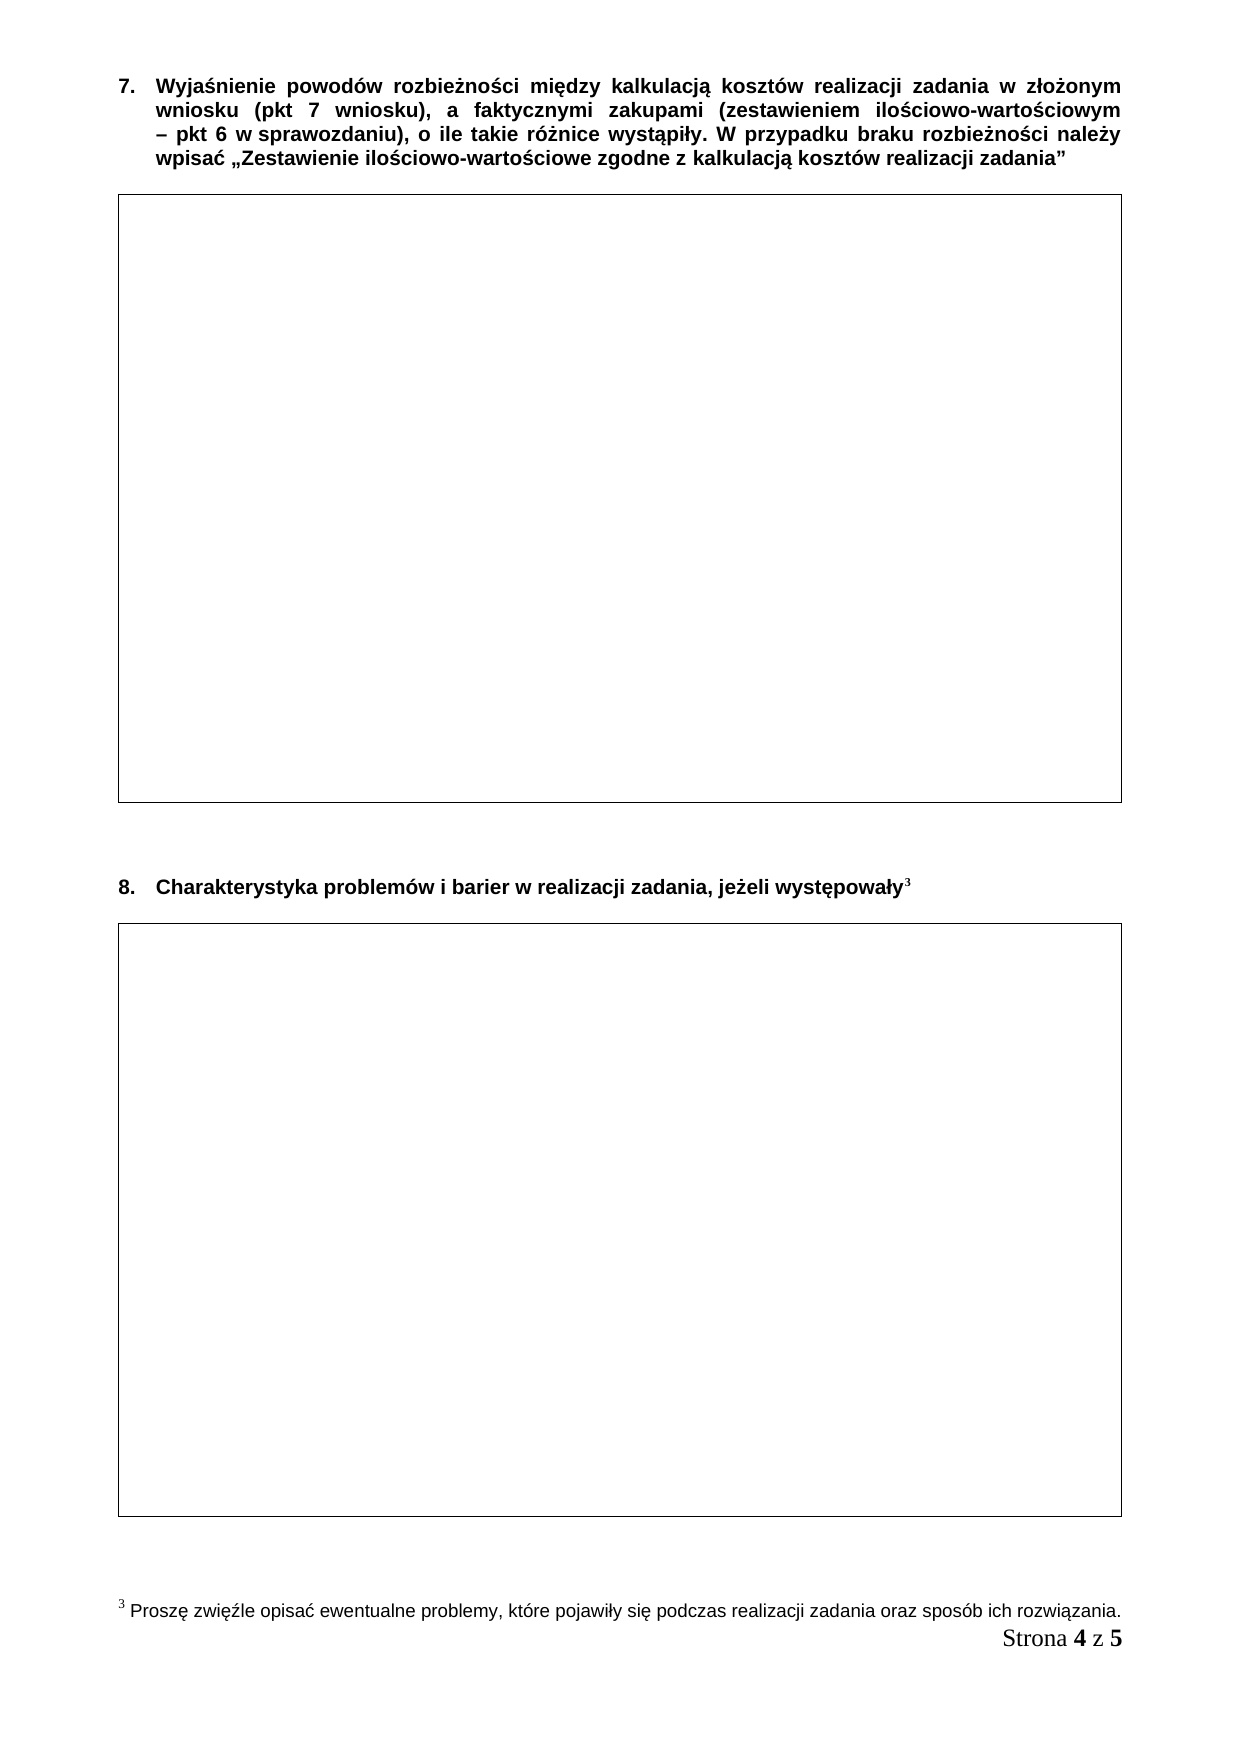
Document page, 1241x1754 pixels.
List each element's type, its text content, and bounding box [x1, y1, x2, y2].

table_header [119, 195, 1121, 802]
table_header [119, 924, 1121, 1516]
list Wyjaśnienie powodów rozbieżności między kalkulacją kosztów realizacji zadania w złożonym wniosku (pkt 7 wniosku), a faktycznymi zakupami (zestawieniem ilościowo-wartościowym – pkt 6 w sprawozdaniu), o ile takie różnice wystąpiły. W przypadku braku rozbieżności należy wpisać „Zestawienie ilościowo-wartościowe zgodne z kalkulacją kosztów realizacji zadania” [118, 74, 1122, 170]
list Charakterystyka problemów i barier w realizacji zadania, jeżeli występowały [118, 875, 1122, 899]
